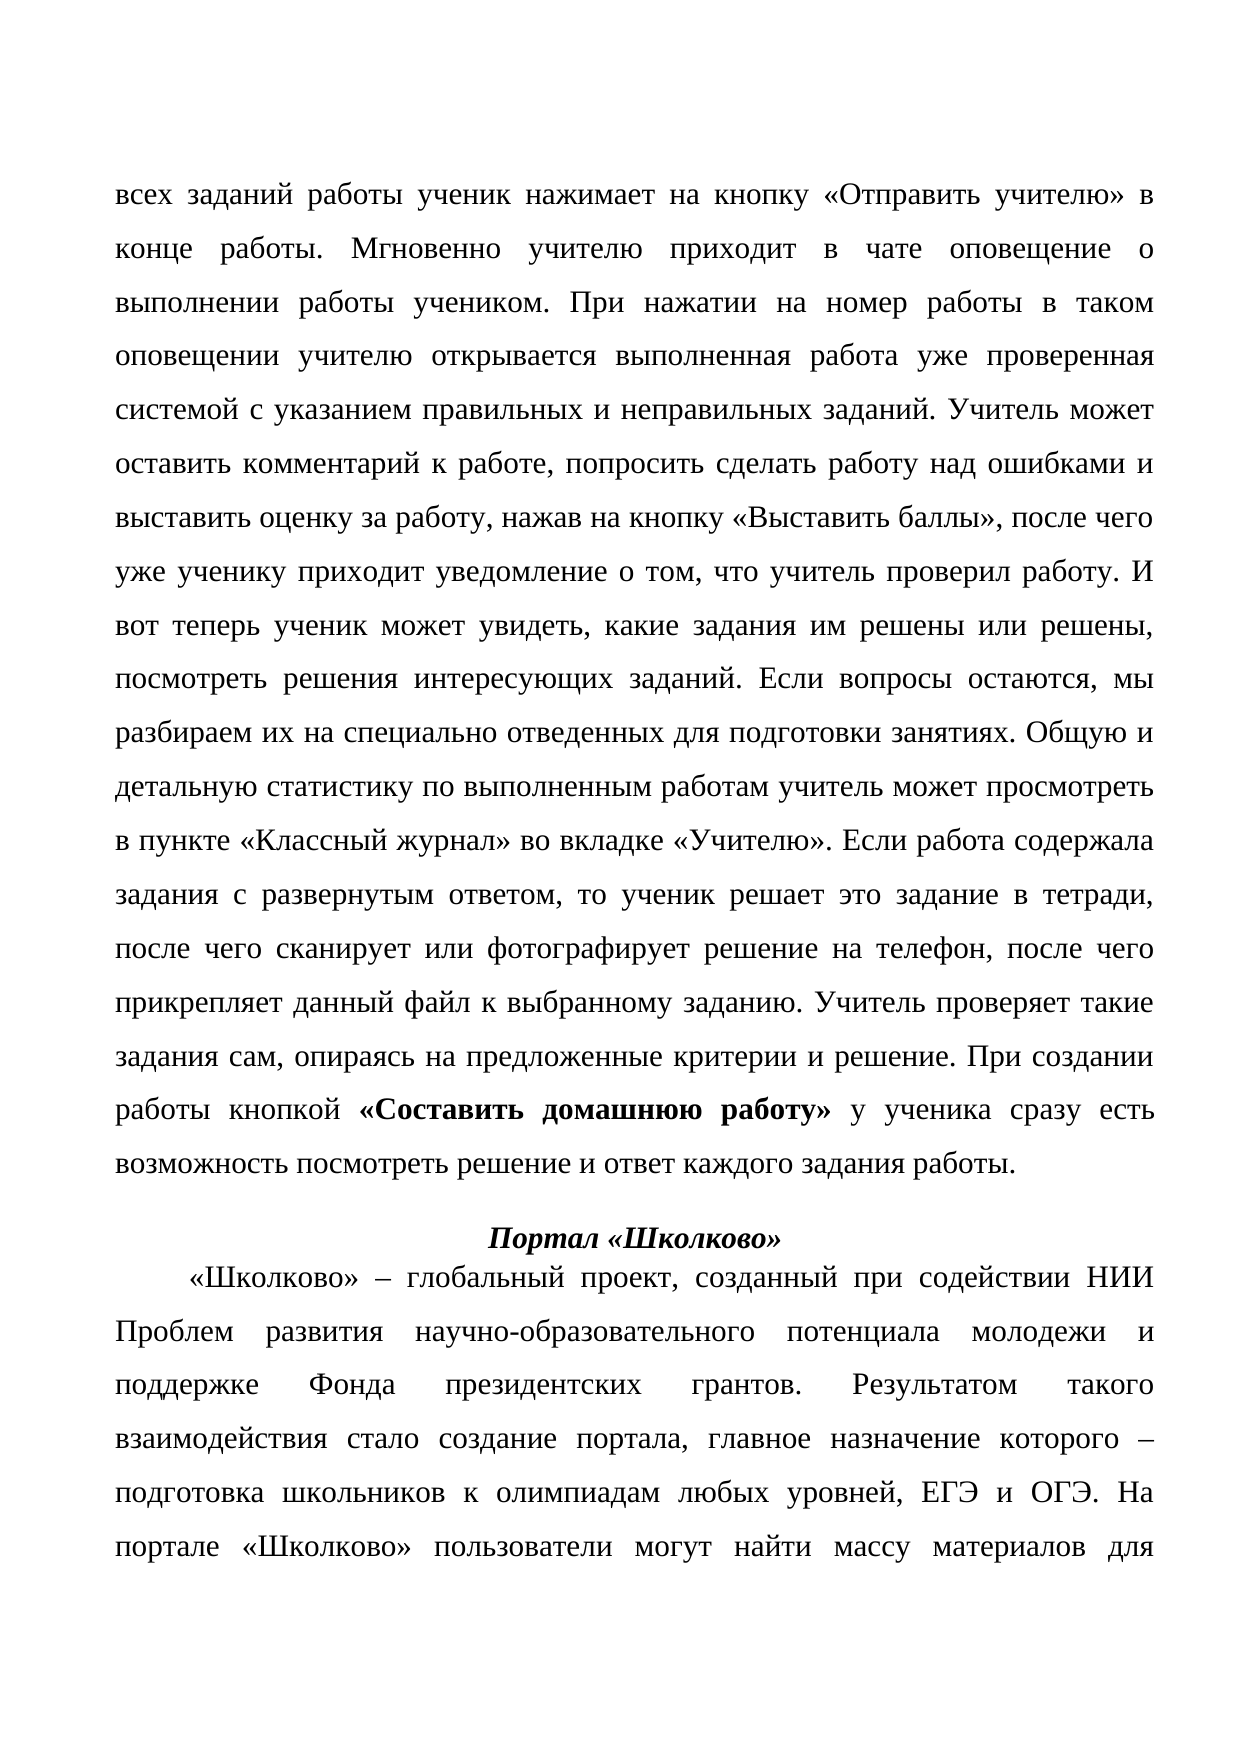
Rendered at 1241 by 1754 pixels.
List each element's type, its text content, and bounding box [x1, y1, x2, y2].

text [115, 175, 1155, 1180]
subtitle Портал «Школково» [115, 1219, 1155, 1255]
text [115, 1258, 1155, 1563]
